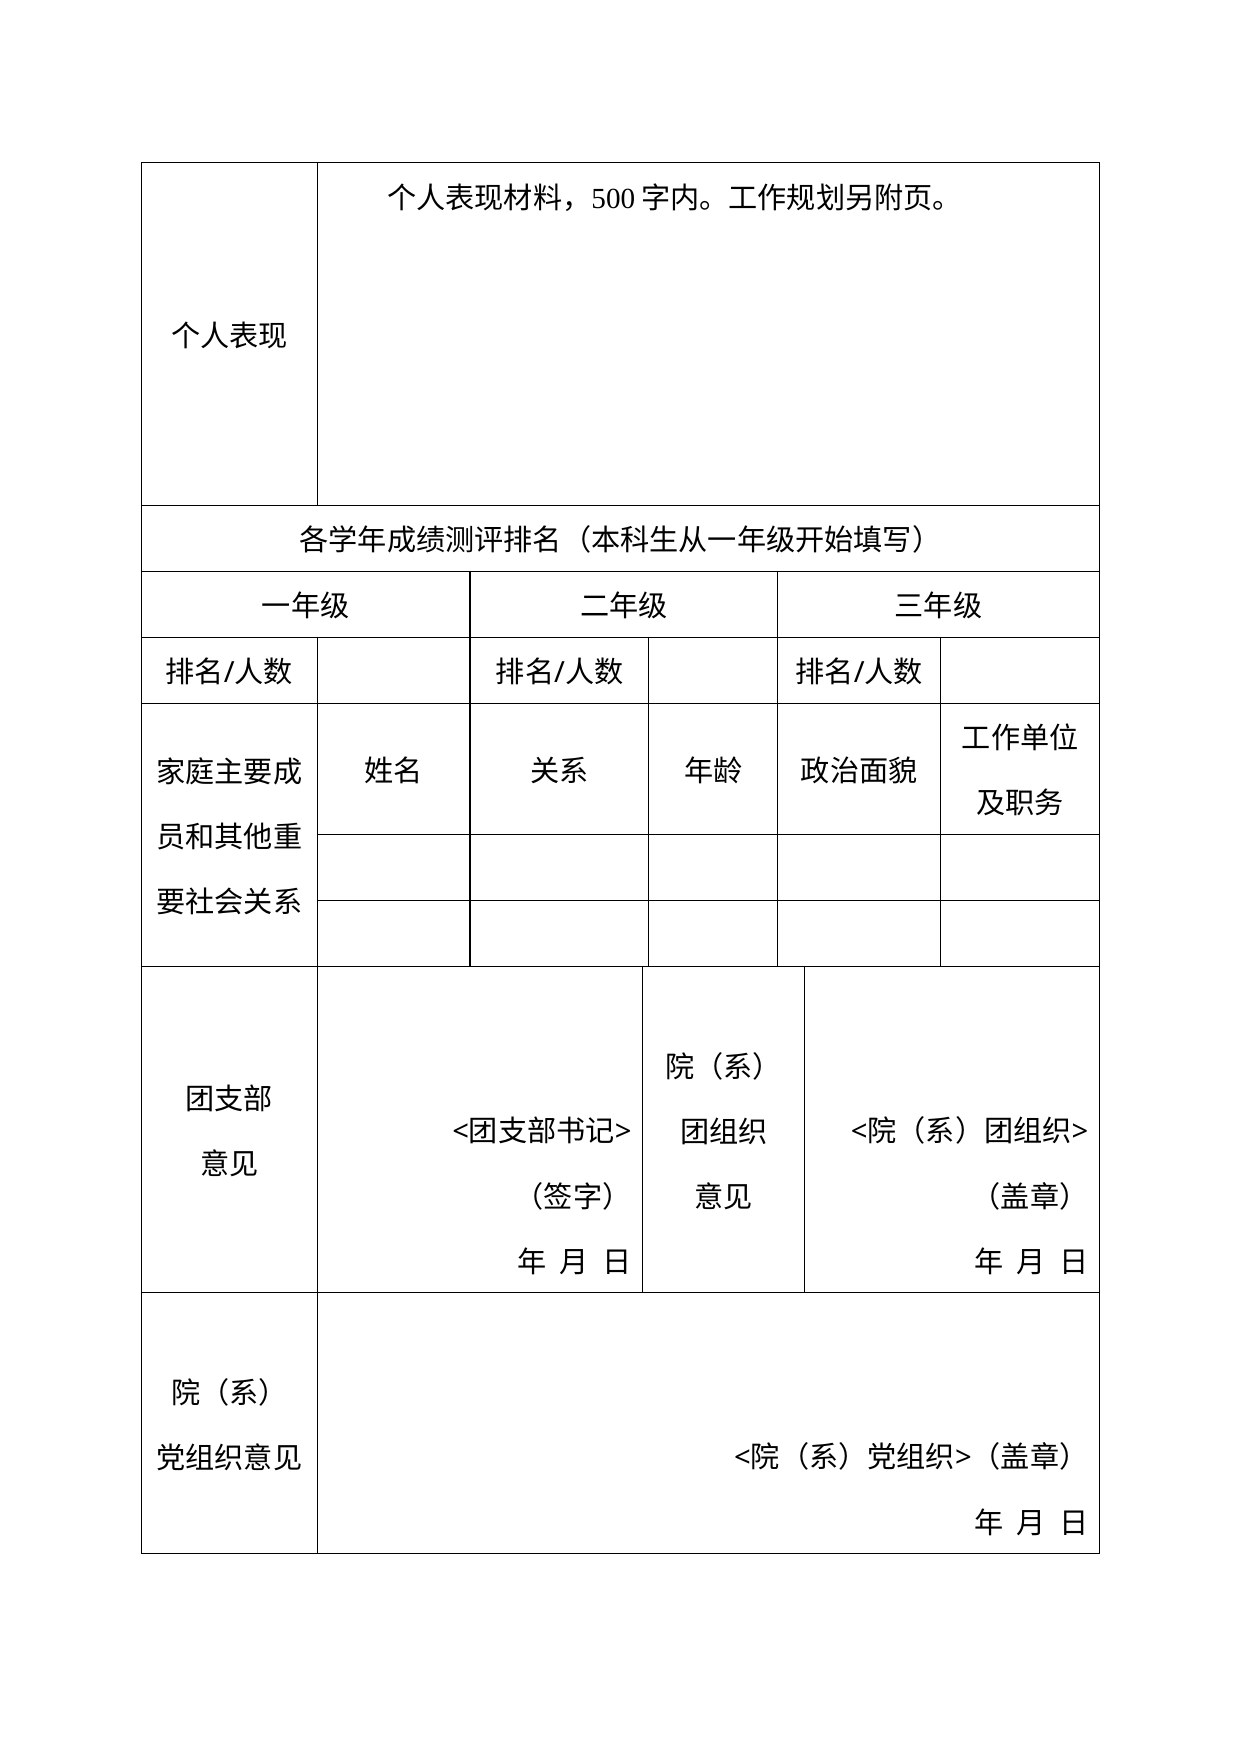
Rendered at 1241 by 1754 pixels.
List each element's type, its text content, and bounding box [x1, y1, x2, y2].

table_cell 一年级 [142, 572, 469, 637]
table_cell [778, 901, 940, 966]
table_cell <团支部书记> （签字） 年 月 日 [318, 967, 642, 1292]
table_cell 各学年成绩测评排名（本科生从一年级开始填写） [142, 506, 1099, 571]
table_cell [471, 901, 648, 966]
table_cell [649, 901, 777, 966]
table_cell [778, 835, 940, 900]
table_cell [318, 901, 469, 966]
table_cell [649, 835, 777, 900]
table_cell 年龄 [649, 704, 777, 834]
table_cell [941, 638, 1099, 703]
table_cell 排名/人数 [778, 638, 940, 703]
table_cell [318, 835, 469, 900]
table_cell 政治面貌 [778, 704, 940, 834]
table_cell [318, 638, 469, 703]
table_cell 三年级 [778, 572, 1099, 637]
table_cell <院（系）党组织>（盖章） 年 月 日 [318, 1293, 1099, 1553]
table_cell 关系 [471, 704, 648, 834]
table_cell 姓名 [318, 704, 469, 834]
table_cell 排名/人数 [142, 638, 317, 703]
table_cell [941, 835, 1099, 900]
table_cell 个人表现材料，500字内。工作规划另附页。 [318, 163, 1099, 504]
table_cell [471, 835, 648, 900]
table_cell 个人表现 [142, 163, 317, 504]
table_cell 工作单位及职务 [941, 704, 1099, 834]
table_cell [941, 901, 1099, 966]
table_cell 团支部 意见 [142, 967, 317, 1292]
table_cell <院（系）团组织> （盖章） 年 月 日 [805, 967, 1099, 1292]
table_cell [649, 638, 777, 703]
table_cell 院（系） 团组织 意见 [643, 967, 804, 1292]
table_cell 家庭主要成员和其他重要社会关系 [142, 704, 317, 966]
table_cell 院（系） 党组织意见 [142, 1293, 317, 1553]
table_cell 排名/人数 [471, 638, 648, 703]
table_cell 二年级 [471, 572, 777, 637]
